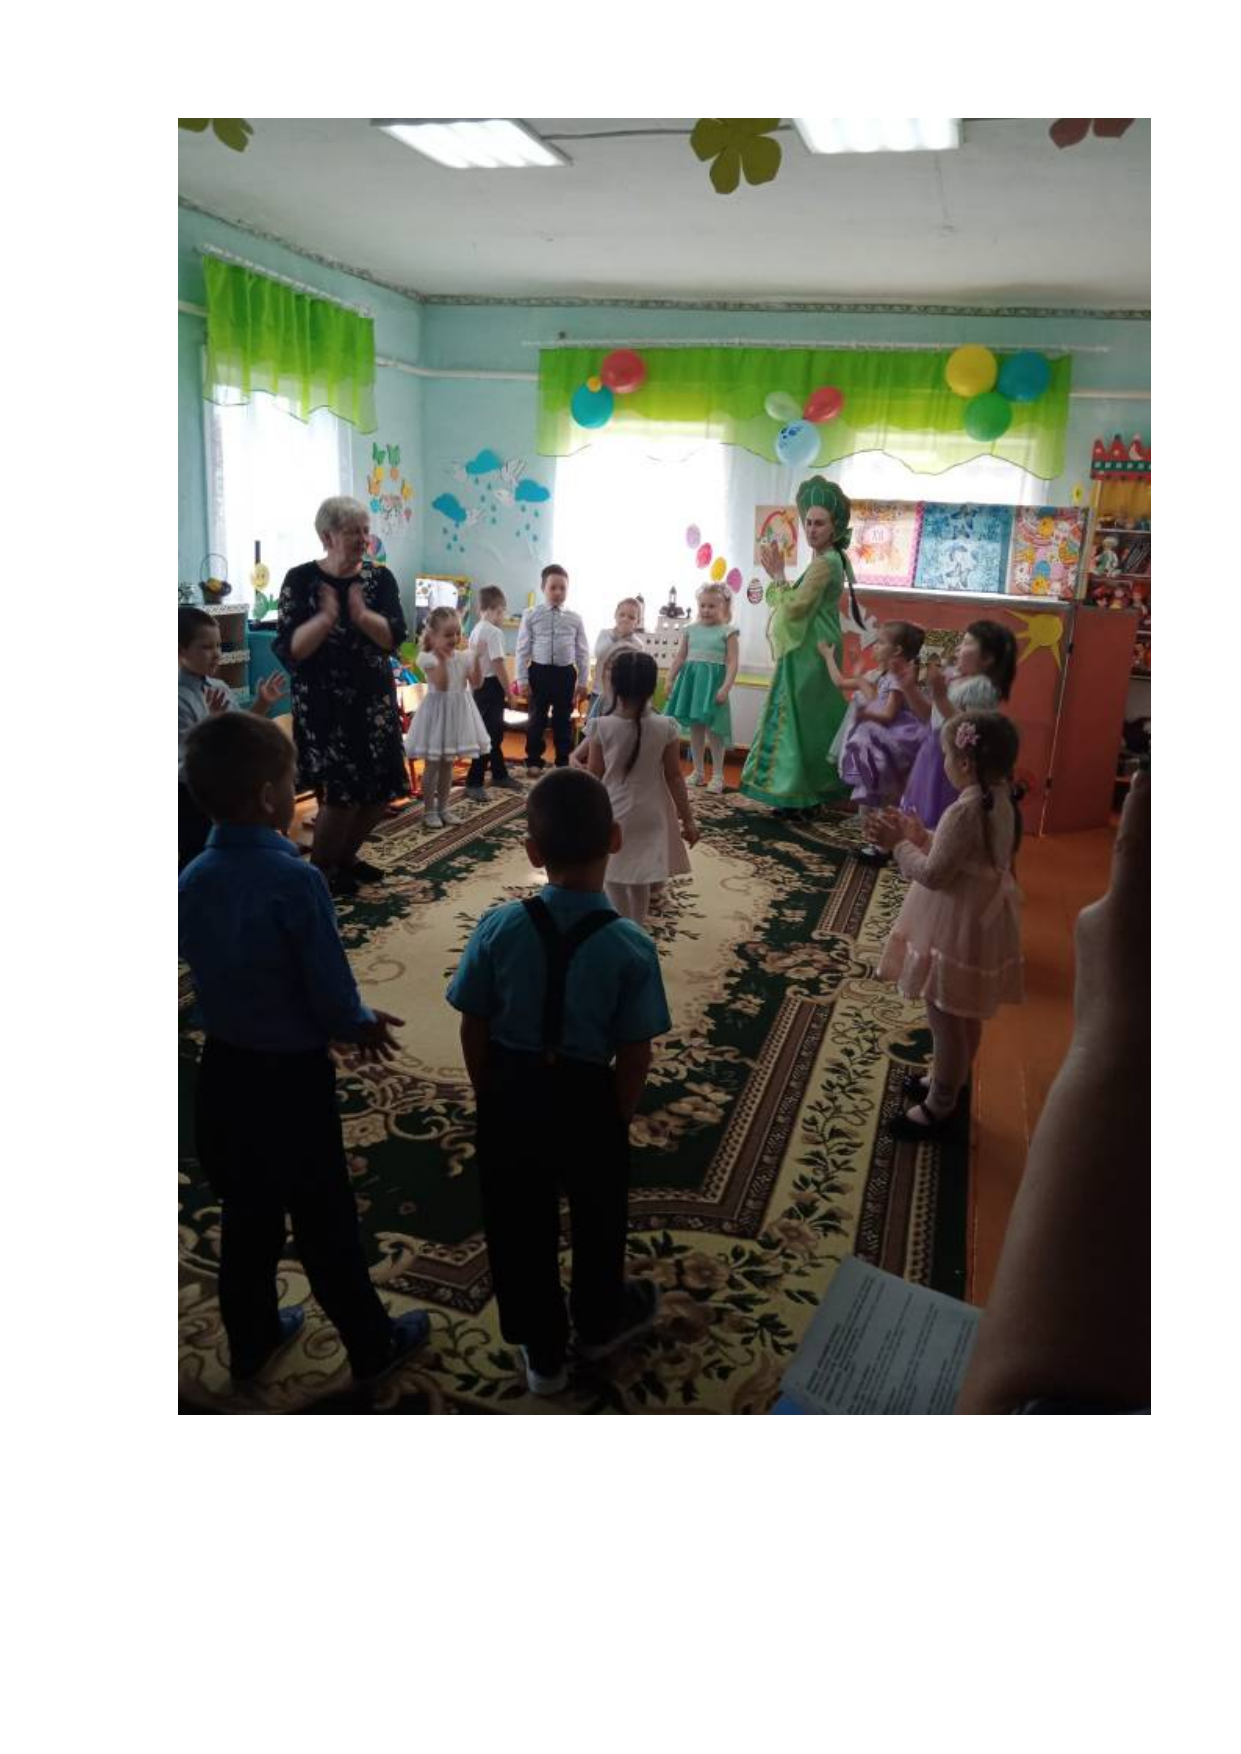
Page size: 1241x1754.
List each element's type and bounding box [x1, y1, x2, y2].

picture [178, 118, 1151, 1415]
